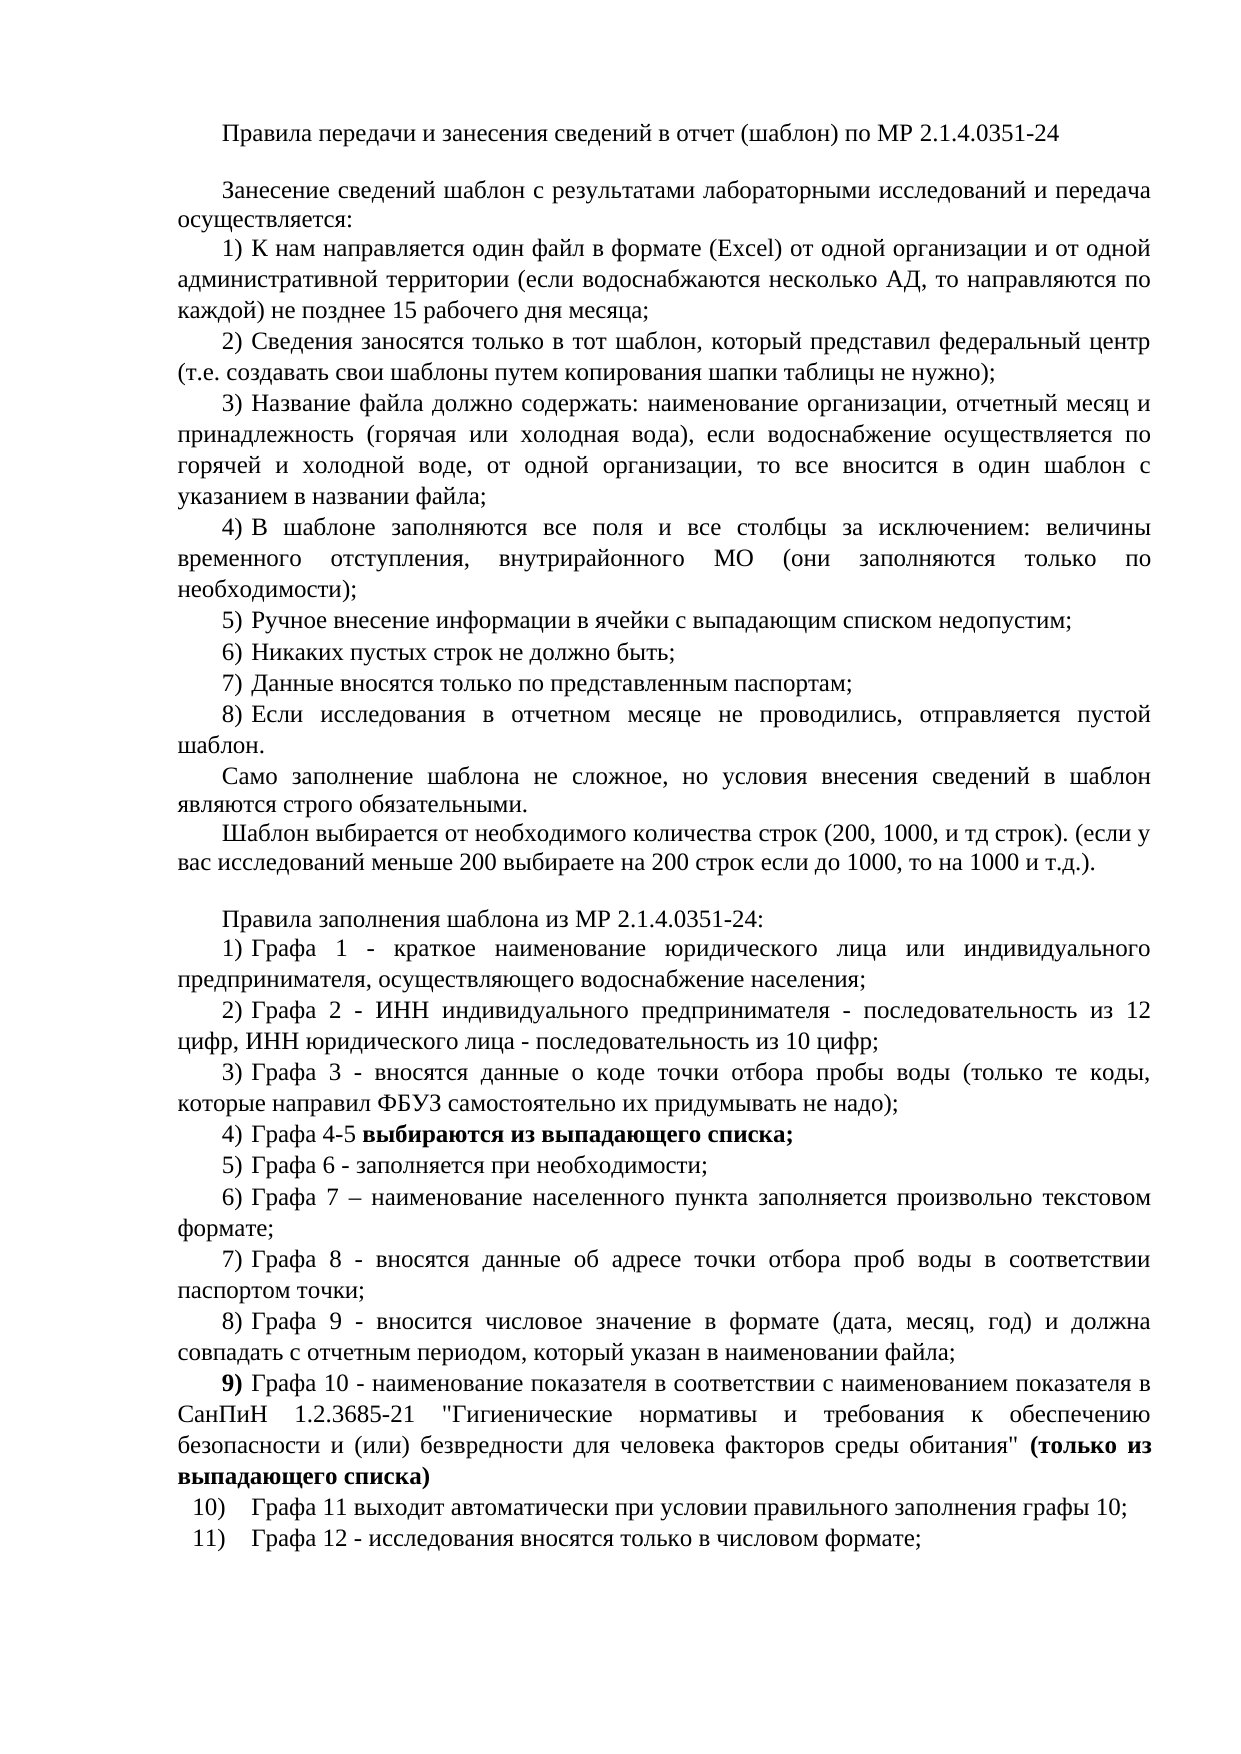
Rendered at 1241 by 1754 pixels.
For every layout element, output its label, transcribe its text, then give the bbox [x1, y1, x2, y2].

list Графа 10 - наименование показателя в соответствии с наименованием показателя в СанПиН 1.2.3685-21 "Гигиенические нормативы и требования к обеспечению безопасности и (или) безвредности для человека факторов среды обитания" (только из выпадающего списка) [177, 1368, 1152, 1490]
list Данные вносятся только по представленным паспортам; [177, 668, 1152, 696]
list Ручное внесение информации в ячейки с выпадающим списком недопустим; [177, 606, 1152, 634]
list Графа 12 - исследования вносятся только в числовом формате; [177, 1523, 1152, 1552]
list Никаких пустых строк не должно быть; [177, 637, 1152, 665]
list Если исследования в отчетном месяце не проводились, отправляется пустой шаблон. [177, 699, 1152, 758]
list Графа 6 - заполняется при необходимости; [177, 1151, 1152, 1179]
text Правила заполнения шаблона из МР 2.1.4.0351-24: [177, 904, 1152, 933]
list Графа 1 - краткое наименование юридического лица или индивидуального предпринимателя, осуществляющего водоснабжение населения; [177, 933, 1152, 993]
list Графа 3 - вносятся данные о коде точки отбора пробы воды (только те коды, которые направил ФБУЗ самостоятельно их придумывать не надо); [177, 1057, 1152, 1117]
list В шаблоне заполняются все поля и все столбцы за исключением: величины временного отступления, внутрирайонного МО (они заполняются только по необходимости); [177, 512, 1152, 603]
list Графа 2 - ИНН индивидуального предпринимателя - последовательность из 12 цифр, ИНН юридического лица - последовательность из 10 цифр; [177, 995, 1152, 1055]
list Графа 7 – наименование населенного пункта заполняется произвольно текстовом формате; [177, 1182, 1152, 1241]
list Графа 11 выходит автоматически при условии правильного заполнения графы 10; [177, 1492, 1152, 1521]
text Занесение сведений шаблон с результатами лабораторными исследований и передача осуществляется: [177, 176, 1152, 233]
list К нам направляется один файл в формате (Excel) от одной организации и от одной административной территории (если водоснабжаются несколько АД, то направляются по каждой) не позднее 15 рабочего дня месяца; [177, 233, 1152, 324]
list Сведения заносятся только в тот шаблон, который представил федеральный центр (т.е. создавать свои шаблоны путем копирования шапки таблицы не нужно); [177, 326, 1152, 386]
list Графа 4-5 выбираются из выпадающего списка; [177, 1119, 1152, 1148]
list Графа 9 - вносится числовое значение в формате (дата, месяц, год) и должна совпадать с отчетным периодом, который указан в наименовании файла; [177, 1306, 1152, 1366]
text Правила передачи и занесения сведений в отчет (шаблон) по МР 2.1.4.0351-24 [177, 118, 1152, 147]
list Название файла должно содержать: наименование организации, отчетный месяц и принадлежность (горячая или холодная вода), если водоснабжение осуществляется по горячей и холодной воде, от одной организации, то все вносится в один шаблон с указанием в названии файла; [177, 388, 1152, 510]
list Графа 8 - вносятся данные об адресе точки отбора проб воды в соответствии паспортом точки; [177, 1244, 1152, 1303]
text Шаблон выбирается от необходимого количества строк (200, 1000, и тд строк). (если у вас исследований меньше 200 выбираете на 200 строк если до 1000, то на 1000 и т.д.). [177, 818, 1152, 876]
text Само заполнение шаблона не сложное, но условия внесения сведений в шаблон являются строго обязательными. [177, 761, 1152, 818]
